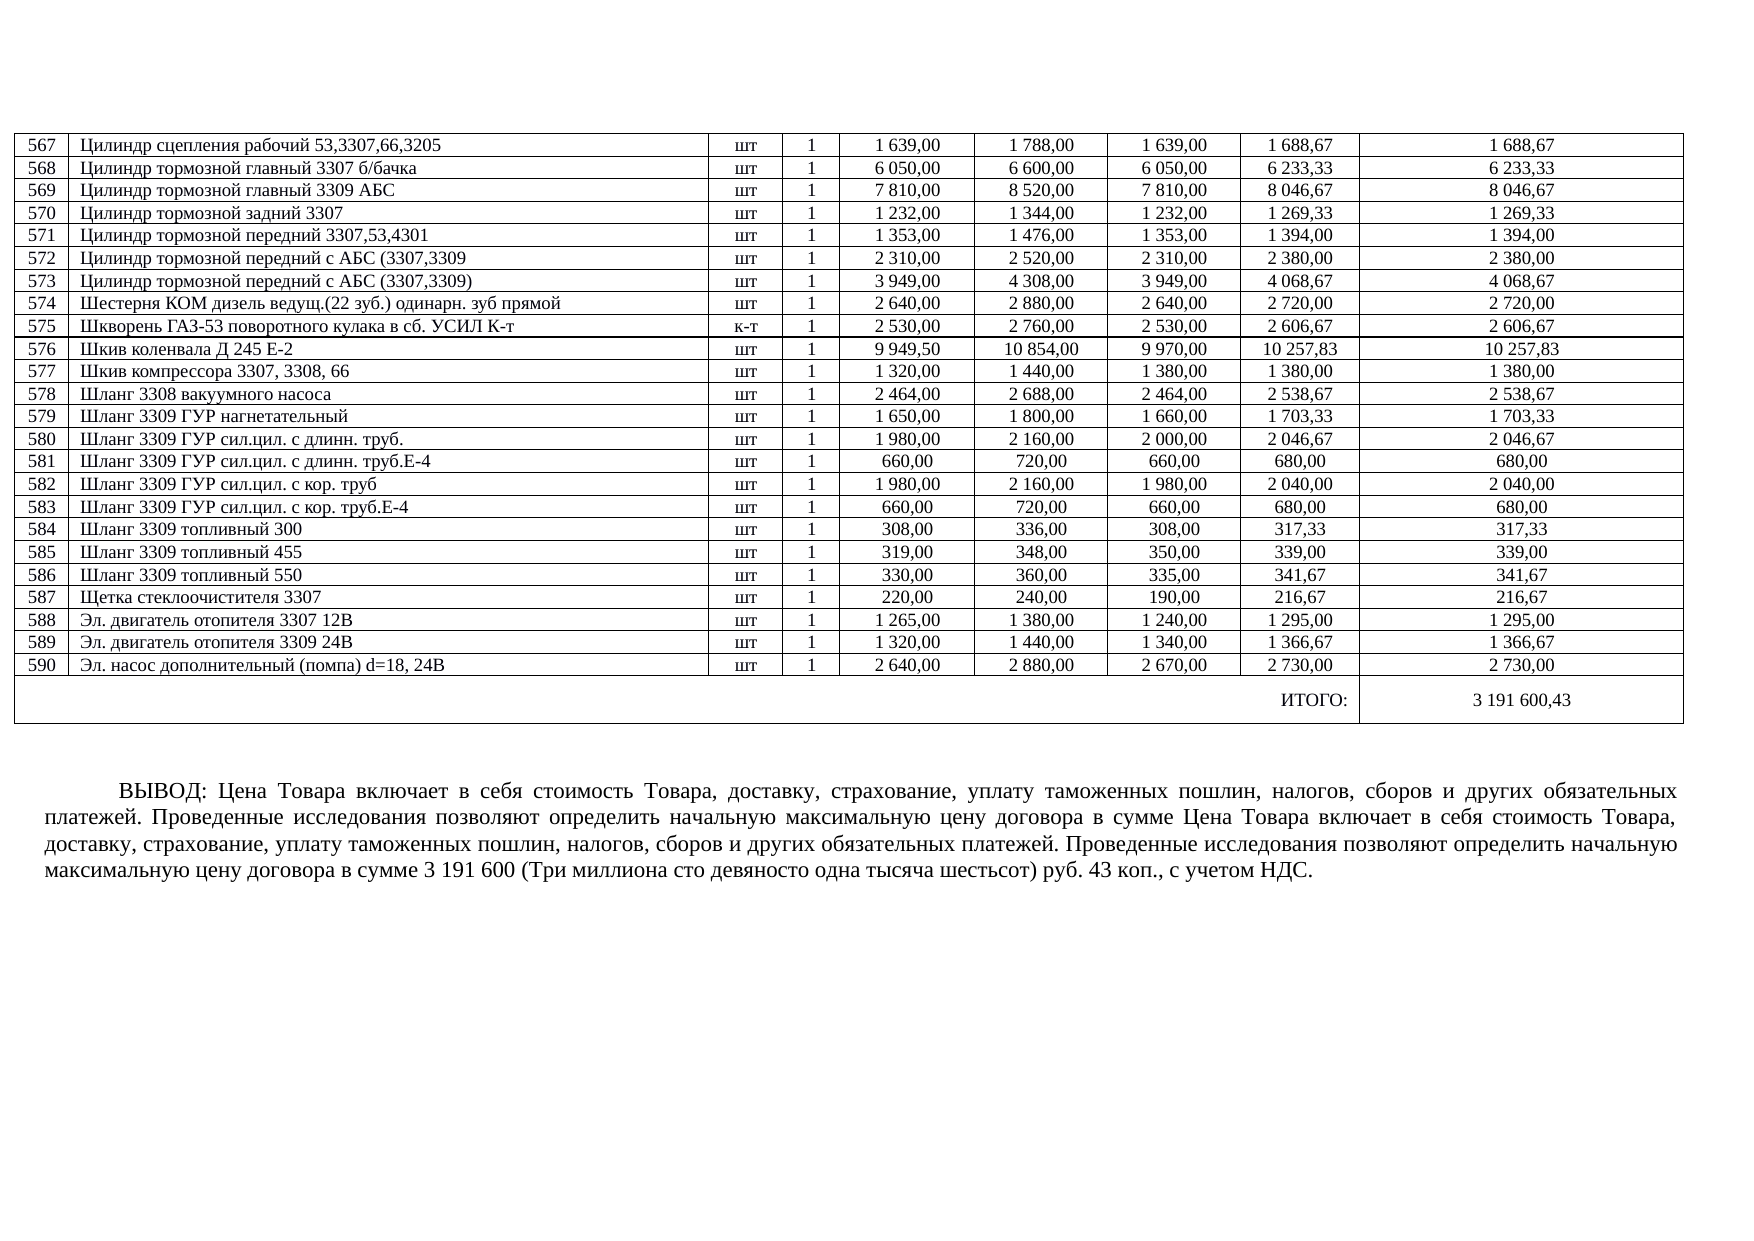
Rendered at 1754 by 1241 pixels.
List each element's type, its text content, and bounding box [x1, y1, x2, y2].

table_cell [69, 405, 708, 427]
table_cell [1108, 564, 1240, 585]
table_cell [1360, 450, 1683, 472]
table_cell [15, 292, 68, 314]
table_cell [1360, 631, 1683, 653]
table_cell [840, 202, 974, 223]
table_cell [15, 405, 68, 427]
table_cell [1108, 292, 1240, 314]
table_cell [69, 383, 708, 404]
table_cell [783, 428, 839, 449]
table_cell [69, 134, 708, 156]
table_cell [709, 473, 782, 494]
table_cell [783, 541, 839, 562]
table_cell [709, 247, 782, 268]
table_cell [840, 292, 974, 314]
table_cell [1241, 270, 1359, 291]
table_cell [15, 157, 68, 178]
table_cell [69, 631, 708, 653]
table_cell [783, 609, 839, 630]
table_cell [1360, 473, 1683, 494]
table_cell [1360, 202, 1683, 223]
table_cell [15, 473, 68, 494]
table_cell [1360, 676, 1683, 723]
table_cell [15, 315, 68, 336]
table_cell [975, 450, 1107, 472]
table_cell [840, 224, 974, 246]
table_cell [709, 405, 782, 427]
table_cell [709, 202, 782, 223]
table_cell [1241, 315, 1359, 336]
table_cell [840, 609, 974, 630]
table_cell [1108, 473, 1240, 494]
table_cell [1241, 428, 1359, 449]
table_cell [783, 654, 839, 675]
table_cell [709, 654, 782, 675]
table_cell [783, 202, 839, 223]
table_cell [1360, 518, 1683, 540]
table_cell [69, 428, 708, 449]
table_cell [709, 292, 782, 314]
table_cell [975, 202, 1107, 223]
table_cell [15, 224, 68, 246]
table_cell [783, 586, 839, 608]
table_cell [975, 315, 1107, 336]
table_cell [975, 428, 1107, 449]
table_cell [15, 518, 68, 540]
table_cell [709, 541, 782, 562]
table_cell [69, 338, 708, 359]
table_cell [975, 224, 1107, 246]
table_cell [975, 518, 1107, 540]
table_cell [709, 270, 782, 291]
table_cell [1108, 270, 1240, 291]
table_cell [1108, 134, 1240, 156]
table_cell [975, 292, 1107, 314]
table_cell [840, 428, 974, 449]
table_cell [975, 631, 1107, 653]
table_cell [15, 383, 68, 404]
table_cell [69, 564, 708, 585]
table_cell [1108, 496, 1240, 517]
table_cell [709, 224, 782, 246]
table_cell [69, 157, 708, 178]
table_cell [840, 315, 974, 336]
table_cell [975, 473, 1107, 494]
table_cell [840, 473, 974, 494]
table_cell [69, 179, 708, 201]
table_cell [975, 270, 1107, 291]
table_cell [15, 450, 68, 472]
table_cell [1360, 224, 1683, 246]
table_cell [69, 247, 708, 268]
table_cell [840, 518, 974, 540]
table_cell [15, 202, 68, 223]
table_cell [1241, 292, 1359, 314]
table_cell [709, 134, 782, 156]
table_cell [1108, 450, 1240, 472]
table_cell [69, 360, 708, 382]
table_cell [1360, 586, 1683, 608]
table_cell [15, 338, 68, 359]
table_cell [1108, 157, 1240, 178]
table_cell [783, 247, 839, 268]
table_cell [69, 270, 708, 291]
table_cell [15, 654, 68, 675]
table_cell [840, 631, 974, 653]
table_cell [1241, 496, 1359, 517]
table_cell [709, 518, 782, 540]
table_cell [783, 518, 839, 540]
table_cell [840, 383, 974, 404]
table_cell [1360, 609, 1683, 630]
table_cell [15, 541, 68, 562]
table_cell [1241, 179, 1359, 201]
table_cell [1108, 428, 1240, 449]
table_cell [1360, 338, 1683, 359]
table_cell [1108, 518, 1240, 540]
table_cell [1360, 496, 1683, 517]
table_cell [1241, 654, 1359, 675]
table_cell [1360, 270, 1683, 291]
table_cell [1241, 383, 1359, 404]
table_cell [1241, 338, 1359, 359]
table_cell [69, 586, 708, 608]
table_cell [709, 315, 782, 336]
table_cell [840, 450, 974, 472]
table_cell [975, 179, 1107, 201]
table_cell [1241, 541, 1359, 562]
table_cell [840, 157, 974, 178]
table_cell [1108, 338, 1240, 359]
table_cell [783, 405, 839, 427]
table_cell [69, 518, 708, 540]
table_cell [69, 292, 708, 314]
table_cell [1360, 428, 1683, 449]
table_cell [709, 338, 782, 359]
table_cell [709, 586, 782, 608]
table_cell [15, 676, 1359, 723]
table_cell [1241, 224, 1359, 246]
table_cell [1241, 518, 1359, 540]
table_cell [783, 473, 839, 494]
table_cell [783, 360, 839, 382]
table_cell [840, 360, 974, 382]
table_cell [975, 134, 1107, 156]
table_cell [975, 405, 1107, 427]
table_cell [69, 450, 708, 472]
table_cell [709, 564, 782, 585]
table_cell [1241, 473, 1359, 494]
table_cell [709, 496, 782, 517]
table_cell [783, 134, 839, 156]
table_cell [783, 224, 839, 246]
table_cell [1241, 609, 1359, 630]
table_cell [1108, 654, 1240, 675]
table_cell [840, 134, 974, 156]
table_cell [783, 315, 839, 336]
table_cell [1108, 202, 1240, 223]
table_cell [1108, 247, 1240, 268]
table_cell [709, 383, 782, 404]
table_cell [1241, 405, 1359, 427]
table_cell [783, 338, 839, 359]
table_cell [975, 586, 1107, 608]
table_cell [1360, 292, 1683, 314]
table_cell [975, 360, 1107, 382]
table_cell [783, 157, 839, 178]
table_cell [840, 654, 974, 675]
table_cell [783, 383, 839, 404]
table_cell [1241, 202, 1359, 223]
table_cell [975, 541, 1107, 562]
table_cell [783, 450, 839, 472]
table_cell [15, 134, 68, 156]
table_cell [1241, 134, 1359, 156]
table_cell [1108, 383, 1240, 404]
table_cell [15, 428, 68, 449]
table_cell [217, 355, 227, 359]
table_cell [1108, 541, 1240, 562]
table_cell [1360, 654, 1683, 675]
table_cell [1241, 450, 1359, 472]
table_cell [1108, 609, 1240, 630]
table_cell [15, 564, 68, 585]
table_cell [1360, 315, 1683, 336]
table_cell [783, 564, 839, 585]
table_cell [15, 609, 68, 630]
text ВЫВОД: Цена Товара включает в себя стоимость Товара, доставку, страхование, уплату таможенных пошлин, налогов, сборов и других обязательных платежей. Проведенные исследования позволяют определить начальную максимальную цену договора в сумме Цена Товара включает в себя стоимость Товара, доставку, страхование, уплату таможенных пошлин, налогов, сборов и других обязательных платежей. Проведенные исследования позволяют определить начальную максимальную цену договора в сумме 3 191 600 (Три миллиона сто девяносто одна тысяча шестьсот) руб. 43 коп., с учетом НДС. [44, 777, 1680, 882]
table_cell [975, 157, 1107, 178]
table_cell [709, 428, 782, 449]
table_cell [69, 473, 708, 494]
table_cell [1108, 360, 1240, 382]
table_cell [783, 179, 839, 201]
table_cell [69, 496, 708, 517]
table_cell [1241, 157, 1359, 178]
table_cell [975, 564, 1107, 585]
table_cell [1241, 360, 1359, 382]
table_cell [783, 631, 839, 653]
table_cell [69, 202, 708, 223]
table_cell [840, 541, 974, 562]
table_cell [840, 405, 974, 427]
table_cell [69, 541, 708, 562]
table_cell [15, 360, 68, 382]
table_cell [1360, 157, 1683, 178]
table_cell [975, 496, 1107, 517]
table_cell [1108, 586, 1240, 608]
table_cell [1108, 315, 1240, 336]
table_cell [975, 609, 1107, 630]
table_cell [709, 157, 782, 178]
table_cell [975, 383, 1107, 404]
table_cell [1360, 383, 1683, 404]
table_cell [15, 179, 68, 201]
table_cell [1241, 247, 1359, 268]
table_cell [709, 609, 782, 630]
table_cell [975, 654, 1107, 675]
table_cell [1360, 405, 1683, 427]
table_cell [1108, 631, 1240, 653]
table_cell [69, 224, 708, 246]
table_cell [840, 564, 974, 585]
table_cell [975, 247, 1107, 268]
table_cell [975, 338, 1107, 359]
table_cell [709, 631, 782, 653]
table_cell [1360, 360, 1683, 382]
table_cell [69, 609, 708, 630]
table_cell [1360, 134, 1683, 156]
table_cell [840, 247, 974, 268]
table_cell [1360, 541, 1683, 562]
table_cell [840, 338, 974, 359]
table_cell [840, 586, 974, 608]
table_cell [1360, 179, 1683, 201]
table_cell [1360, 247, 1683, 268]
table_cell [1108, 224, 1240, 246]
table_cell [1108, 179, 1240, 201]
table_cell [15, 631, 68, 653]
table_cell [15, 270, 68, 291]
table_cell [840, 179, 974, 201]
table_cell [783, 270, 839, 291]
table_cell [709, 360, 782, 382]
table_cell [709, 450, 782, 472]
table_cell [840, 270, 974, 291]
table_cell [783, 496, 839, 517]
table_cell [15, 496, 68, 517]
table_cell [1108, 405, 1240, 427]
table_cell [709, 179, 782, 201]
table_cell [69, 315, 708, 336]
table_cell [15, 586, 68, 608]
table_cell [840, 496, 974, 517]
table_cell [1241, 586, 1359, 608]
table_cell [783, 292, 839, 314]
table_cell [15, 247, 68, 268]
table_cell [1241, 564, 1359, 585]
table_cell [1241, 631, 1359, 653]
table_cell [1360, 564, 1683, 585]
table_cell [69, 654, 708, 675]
